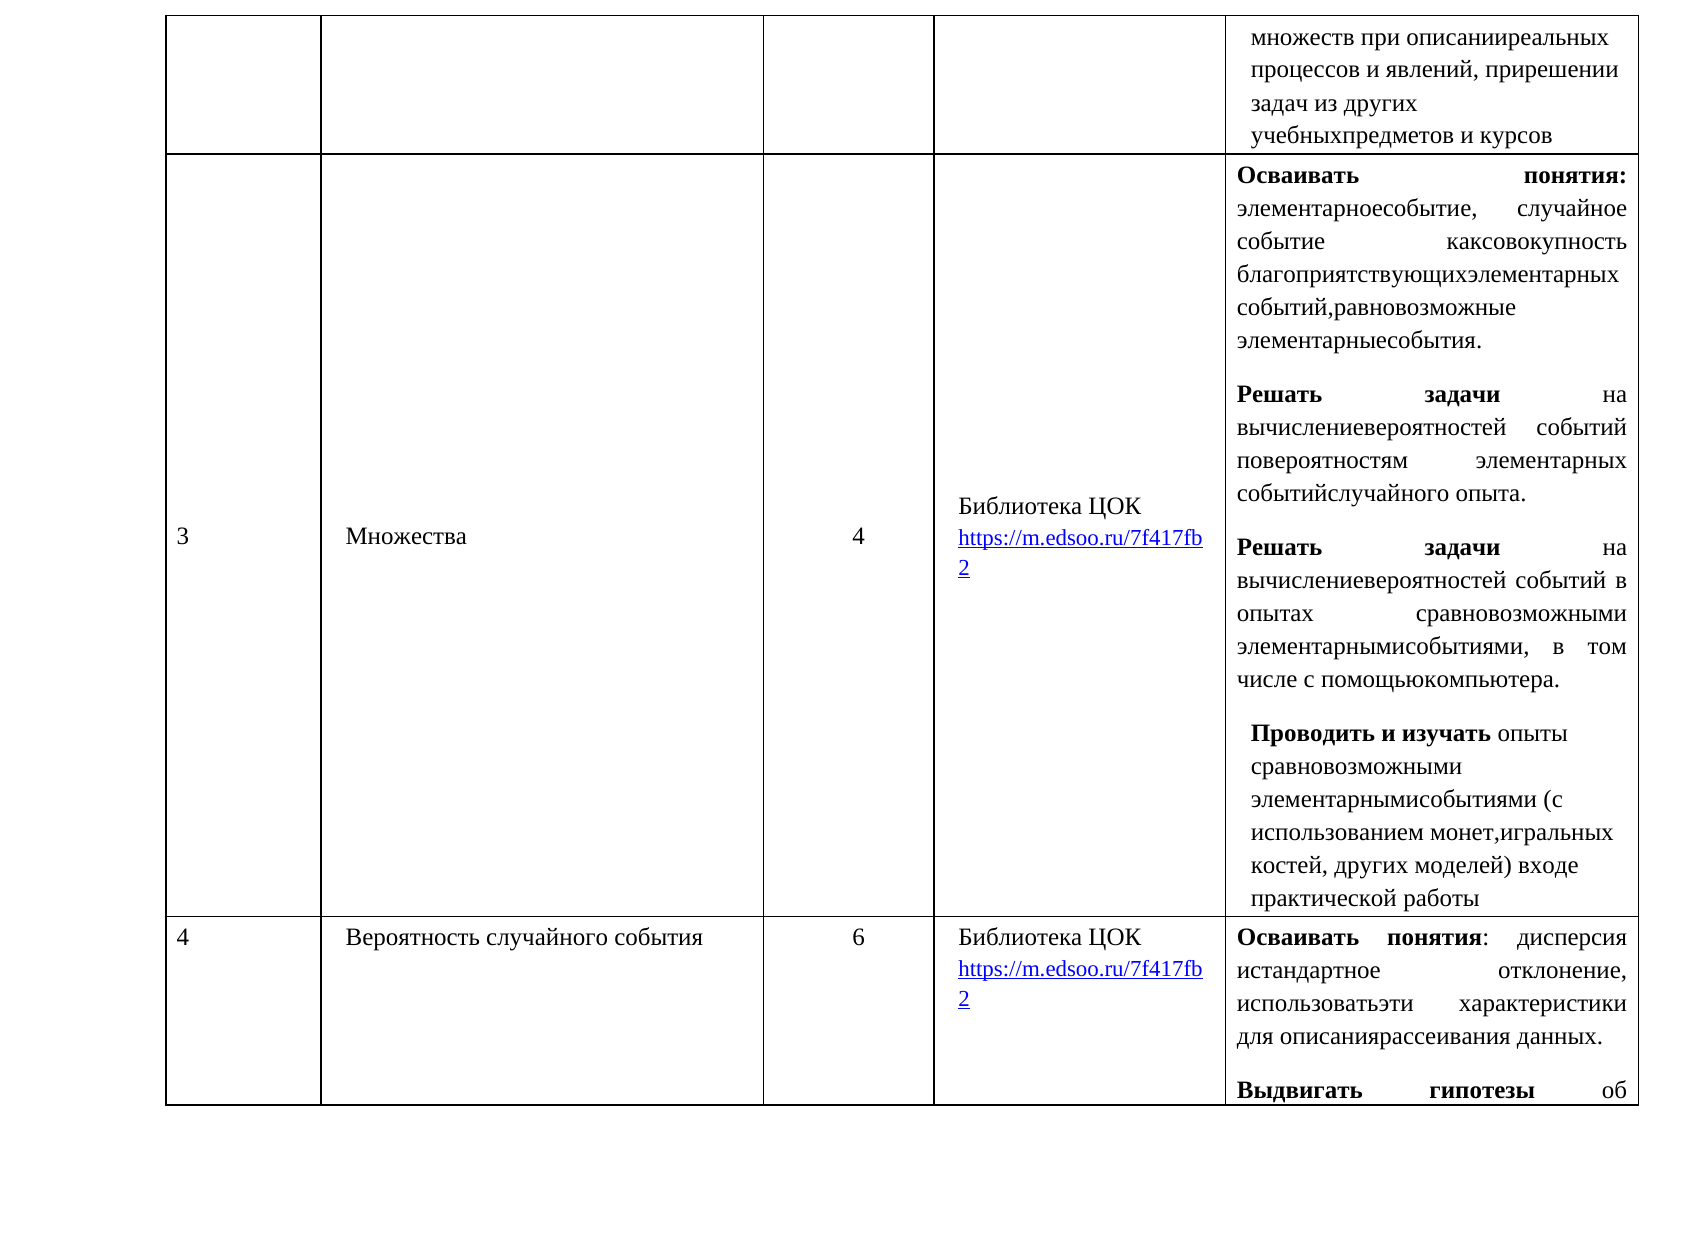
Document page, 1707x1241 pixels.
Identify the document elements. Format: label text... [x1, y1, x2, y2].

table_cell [1226, 16, 1638, 153]
table_cell Библиотека ЦОК https://m.edsoo.ru/7f417fb2 [935, 155, 1225, 916]
table_cell 3 [167, 155, 320, 916]
table_cell 4 [764, 16, 933, 153]
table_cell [935, 917, 1225, 1104]
table_cell Множества [322, 155, 763, 916]
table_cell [1226, 917, 1638, 1104]
table_cell Осваивать понятия: элементарноесобытие, случайное событие каксовокупность благоприятствующихэлементарных событий,равновозможные элементарныесобытия. Решать задачи на вычислениевероятностей событий повероятностям элементарных событийслучайного опыта. Решать задачи на вычислениевероятностей событий в опытах сравновозможными элементарнымисобытиями, в том числе с помощьюкомпьютера. Проводить и изучать опыты сравновозможными элементарнымисобытиями (с использованием монет,игральных костей, других моделей) входе практической работы [1226, 155, 1638, 916]
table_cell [935, 16, 1225, 153]
table_cell 4 [167, 917, 320, 1104]
table_cell 6 [764, 917, 933, 1104]
table_cell 2 [167, 16, 320, 153]
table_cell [322, 16, 763, 153]
table_cell 4 [764, 155, 933, 916]
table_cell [322, 917, 763, 1104]
